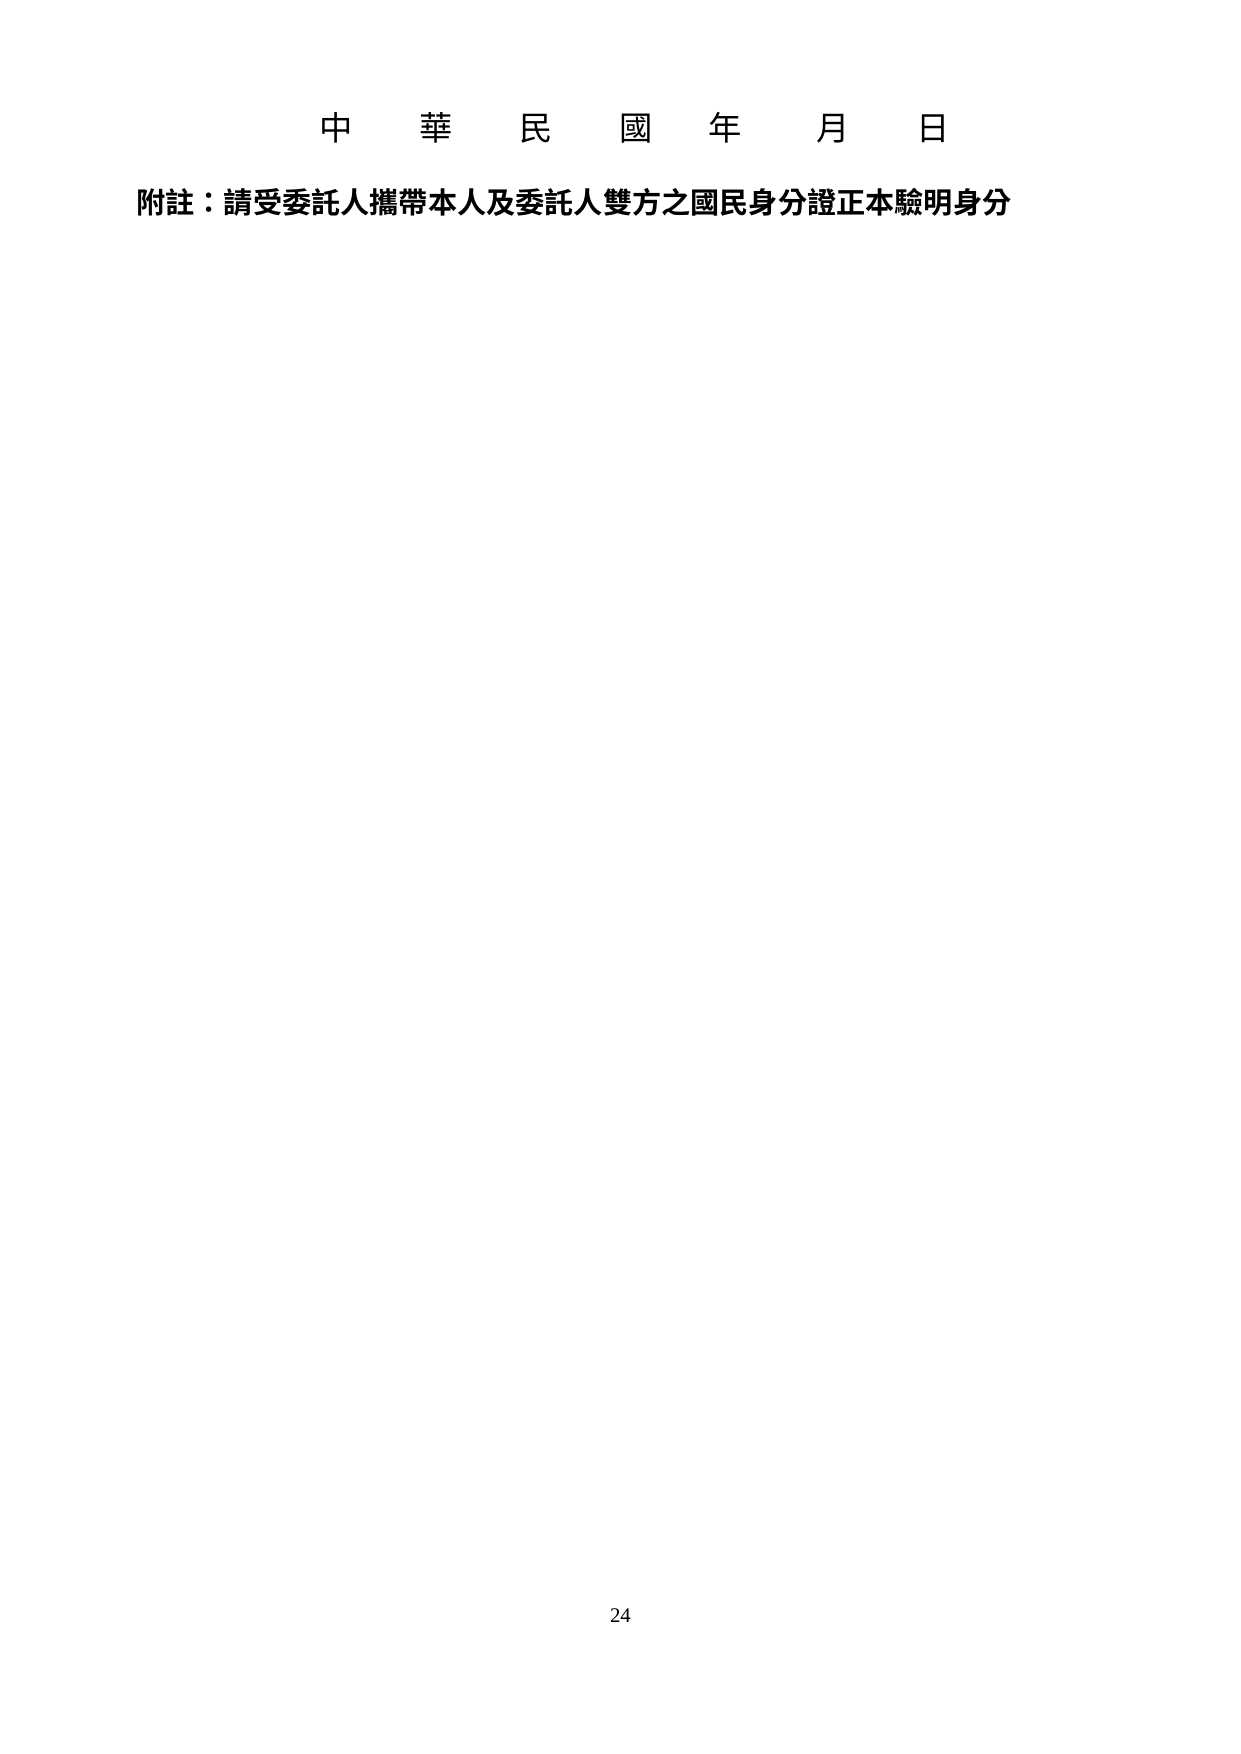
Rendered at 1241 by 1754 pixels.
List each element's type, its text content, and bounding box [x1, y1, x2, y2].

text 中 華 民 國 年 月 日 [136, 89, 1132, 164]
text 附註：請受委託人攜帶本人及委託人雙方之國民身分證正本驗明身分 [136, 164, 1132, 239]
